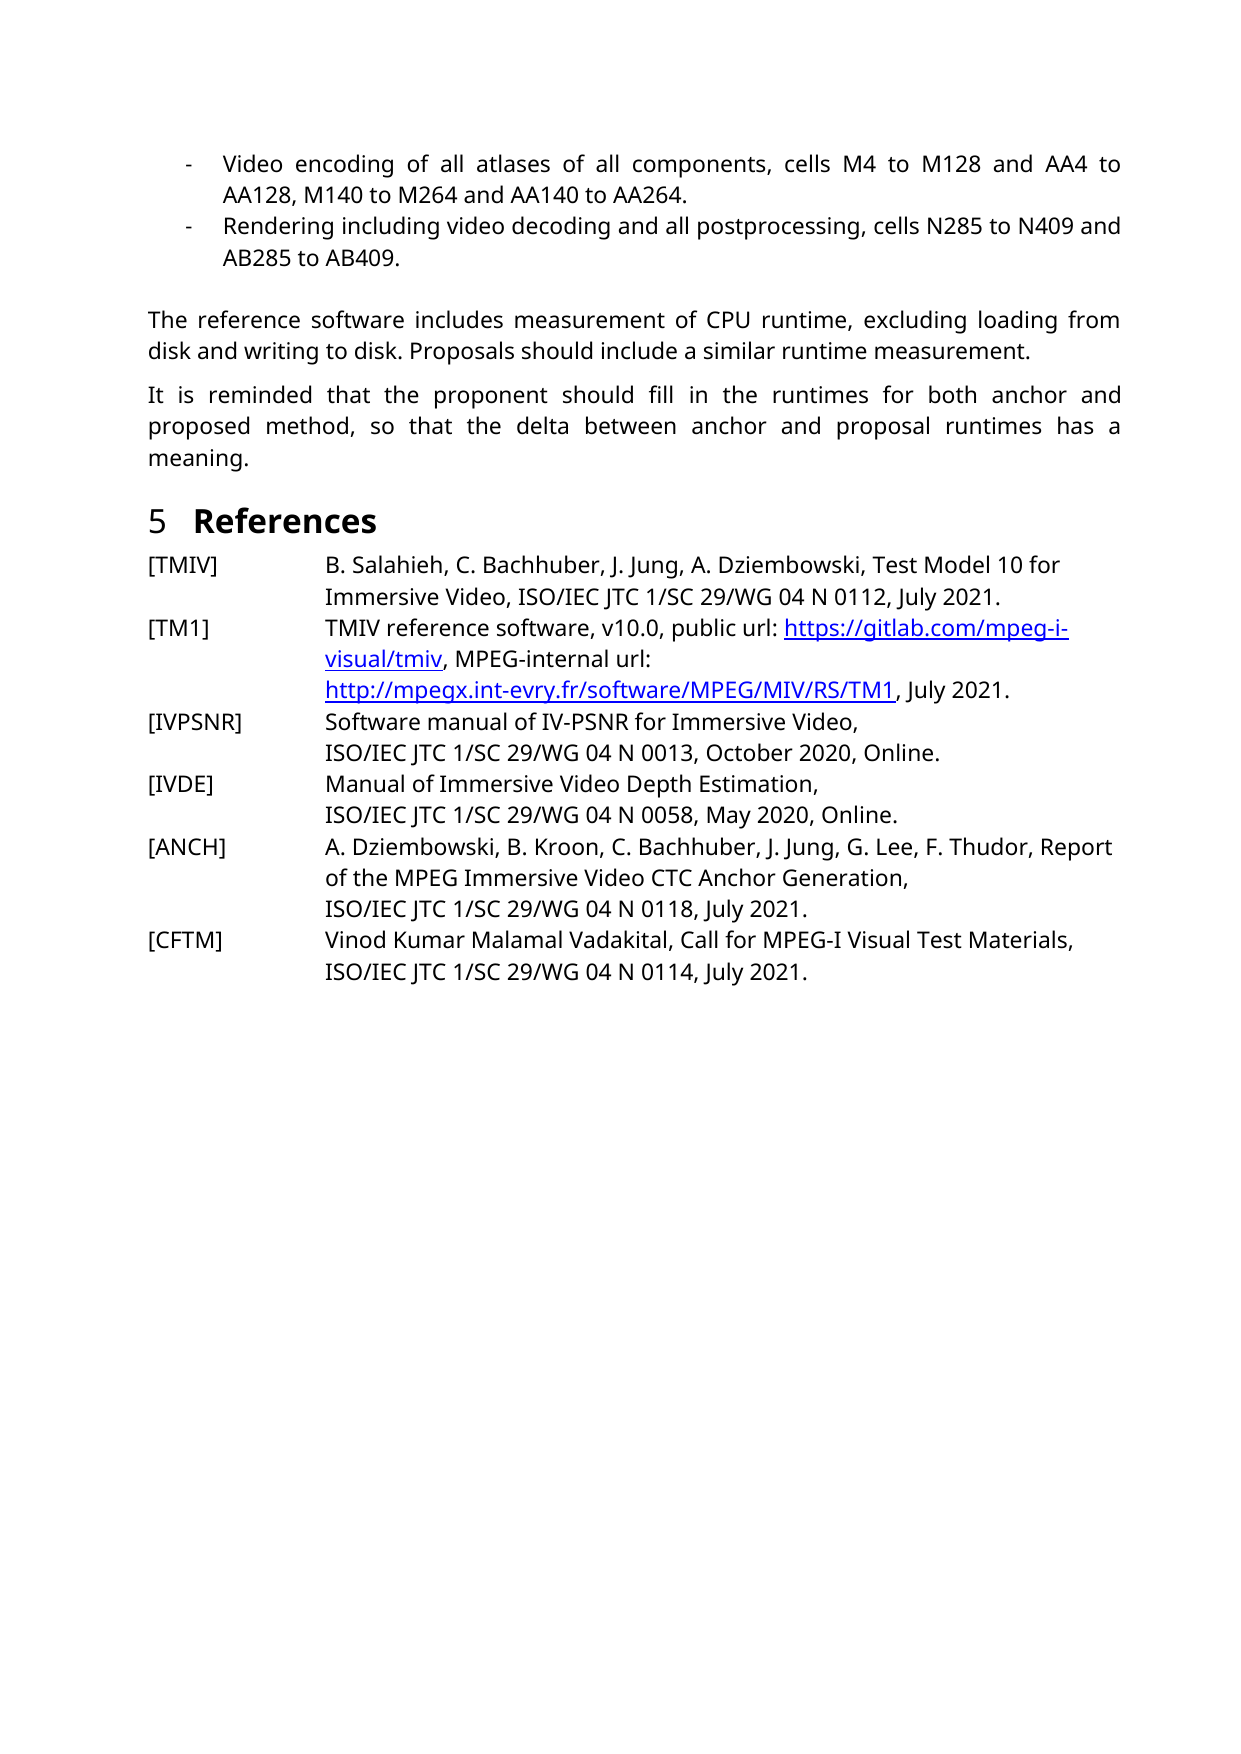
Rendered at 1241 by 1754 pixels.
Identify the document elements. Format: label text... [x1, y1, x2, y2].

text [TM1] TMIV reference software, v10.0, public url: https://gitlab.com/mpeg-i-visual/tmiv, MPEG-internal url: http://mpegx.int-evry.fr/software/MPEG/MIV/RS/TM1, July 2021. [148, 612, 1122, 706]
text [CFTM] Vinod Kumar Malamal Vadakital, Call for MPEG-I Visual Test Materials, ISO/IEC JTC 1/SC 29/WG 04 N 0114, July 2021. [148, 924, 1122, 987]
list Video encoding of all atlases of all components, cells M4 to M128 and AA4 to AA128, M140 to M264 and AA140 to AA264. [185, 148, 1122, 210]
text [IVPSNR] Software manual of IV-PSNR for Immersive Video, ISO/IEC JTC 1/SC 29/WG 04 N 0013, October 2020, Online. [148, 706, 1122, 768]
text [TMIV] B. Salahieh, C. Bachhuber, J. Jung, A. Dziembowski, Test Model 10 for Immersive Video, ISO/IEC JTC 1/SC 29/WG 04 N 0112, July 2021. [148, 549, 1122, 612]
text It is reminded that the proponent should fill in the runtimes for both anchor and proposed method, so that the delta between anchor and proposal runtimes has a meaning. [148, 379, 1122, 473]
list Rendering including video decoding and all postprocessing, cells N285 to N409 and AB285 to AB409. [185, 210, 1122, 273]
text [ANCH] A. Dziembowski, B. Kroon, C. Bachhuber, J. Jung, G. Lee, F. Thudor, Report of the MPEG Immersive Video CTC Anchor Generation, ISO/IEC JTC 1/SC 29/WG 04 N 0118, July 2021. [148, 831, 1122, 924]
list References [148, 498, 1122, 543]
text The reference software includes measurement of CPU runtime, excluding loading from disk and writing to disk. Proposals should include a similar runtime measurement. [148, 304, 1122, 366]
text [IVDE] Manual of Immersive Video Depth Estimation, ISO/IEC JTC 1/SC 29/WG 04 N 0058, May 2020, Online. [148, 768, 1122, 831]
